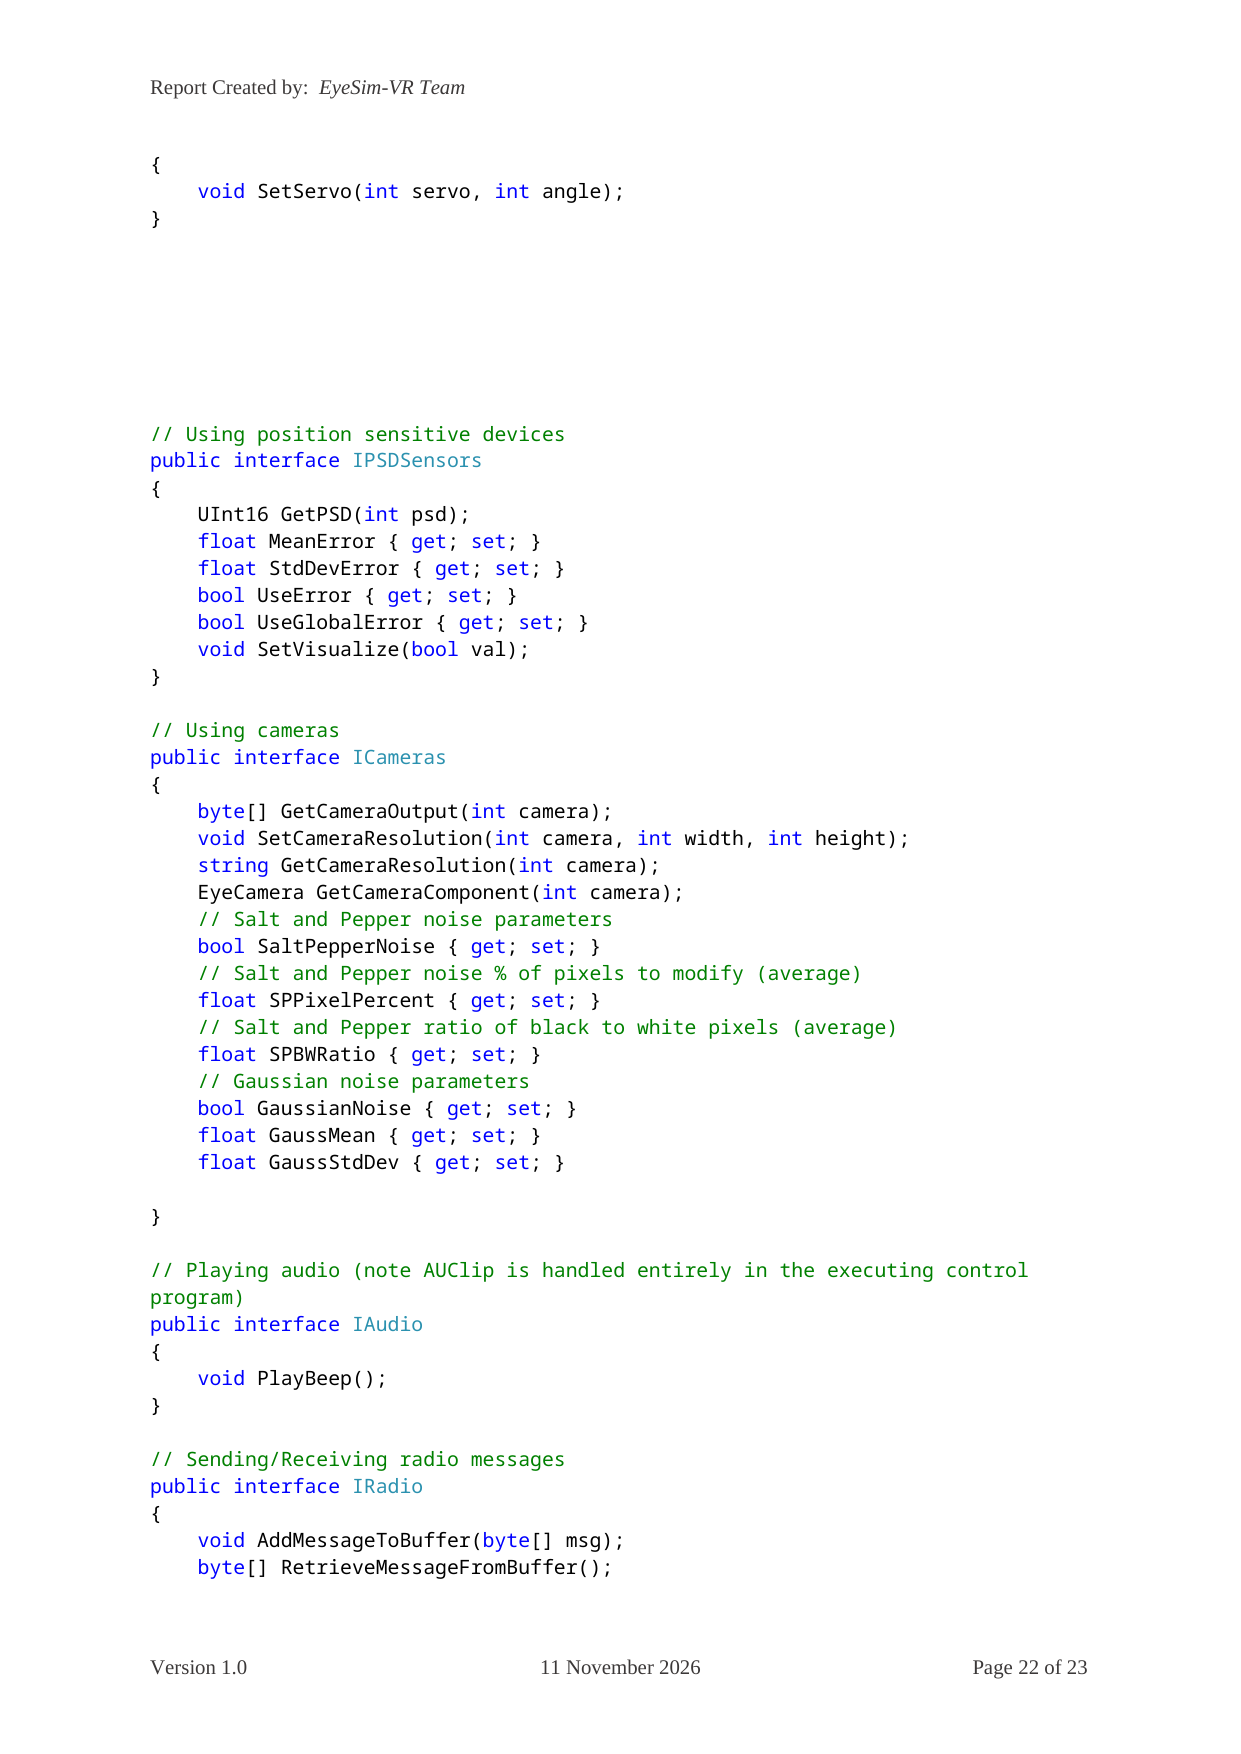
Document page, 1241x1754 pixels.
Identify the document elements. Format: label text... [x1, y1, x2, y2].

text { [150, 1337, 1090, 1364]
text { [150, 150, 1090, 177]
text byte[] GetCameraOutput(int camera); [150, 797, 1090, 824]
text bool SaltPepperNoise { get; set; } [150, 932, 1090, 959]
text { [150, 771, 1090, 797]
text void SetCameraResolution(int camera, int width, int height); [150, 824, 1090, 851]
text float MeanError { get; set; } [150, 528, 1090, 555]
text float SPPixelPercent { get; set; } [150, 986, 1090, 1013]
text bool UseGlobalError { get; set; } [150, 609, 1090, 636]
text } [150, 663, 1090, 689]
text EyeCamera GetCameraComponent(int camera); [150, 878, 1090, 905]
text } [150, 1202, 1090, 1229]
text public interface IAudio [150, 1310, 1090, 1337]
text void SetServo(int servo, int angle); [150, 177, 1090, 204]
text // Salt and Pepper noise % of pixels to modify (average) [150, 959, 1090, 986]
text // Playing audio (note AUClip is handled entirely in the executing control program) [150, 1256, 1090, 1310]
text // Sending/Receiving radio messages [150, 1445, 1090, 1472]
text void PlayBeep(); [150, 1364, 1090, 1391]
text float GaussStdDev { get; set; } [150, 1148, 1090, 1175]
text float SPBWRatio { get; set; } [150, 1040, 1090, 1067]
text { [150, 474, 1090, 501]
text // Salt and Pepper ratio of black to white pixels (average) [150, 1013, 1090, 1040]
text { [150, 1499, 1090, 1526]
text public interface IRadio [150, 1472, 1090, 1499]
text } [150, 1391, 1090, 1418]
text float StdDevError { get; set; } [150, 555, 1090, 582]
text public interface IPSDSensors [150, 447, 1090, 474]
text } [150, 204, 1090, 231]
text string GetCameraResolution(int camera); [150, 851, 1090, 878]
text bool UseError { get; set; } [150, 582, 1090, 609]
text byte[] RetrieveMessageFromBuffer(); [150, 1553, 1090, 1580]
text UInt16 GetPSD(int psd); [150, 501, 1090, 528]
text // Using cameras [150, 717, 1090, 743]
text void SetVisualize(bool val); [150, 636, 1090, 663]
text // Gaussian noise parameters [150, 1067, 1090, 1094]
text // Using position sensitive devices [150, 420, 1090, 447]
text bool GaussianNoise { get; set; } [150, 1094, 1090, 1121]
text float GaussMean { get; set; } [150, 1121, 1090, 1148]
text public interface ICameras [150, 743, 1090, 771]
text // Salt and Pepper noise parameters [150, 905, 1090, 932]
text void AddMessageToBuffer(byte[] msg); [150, 1526, 1090, 1553]
